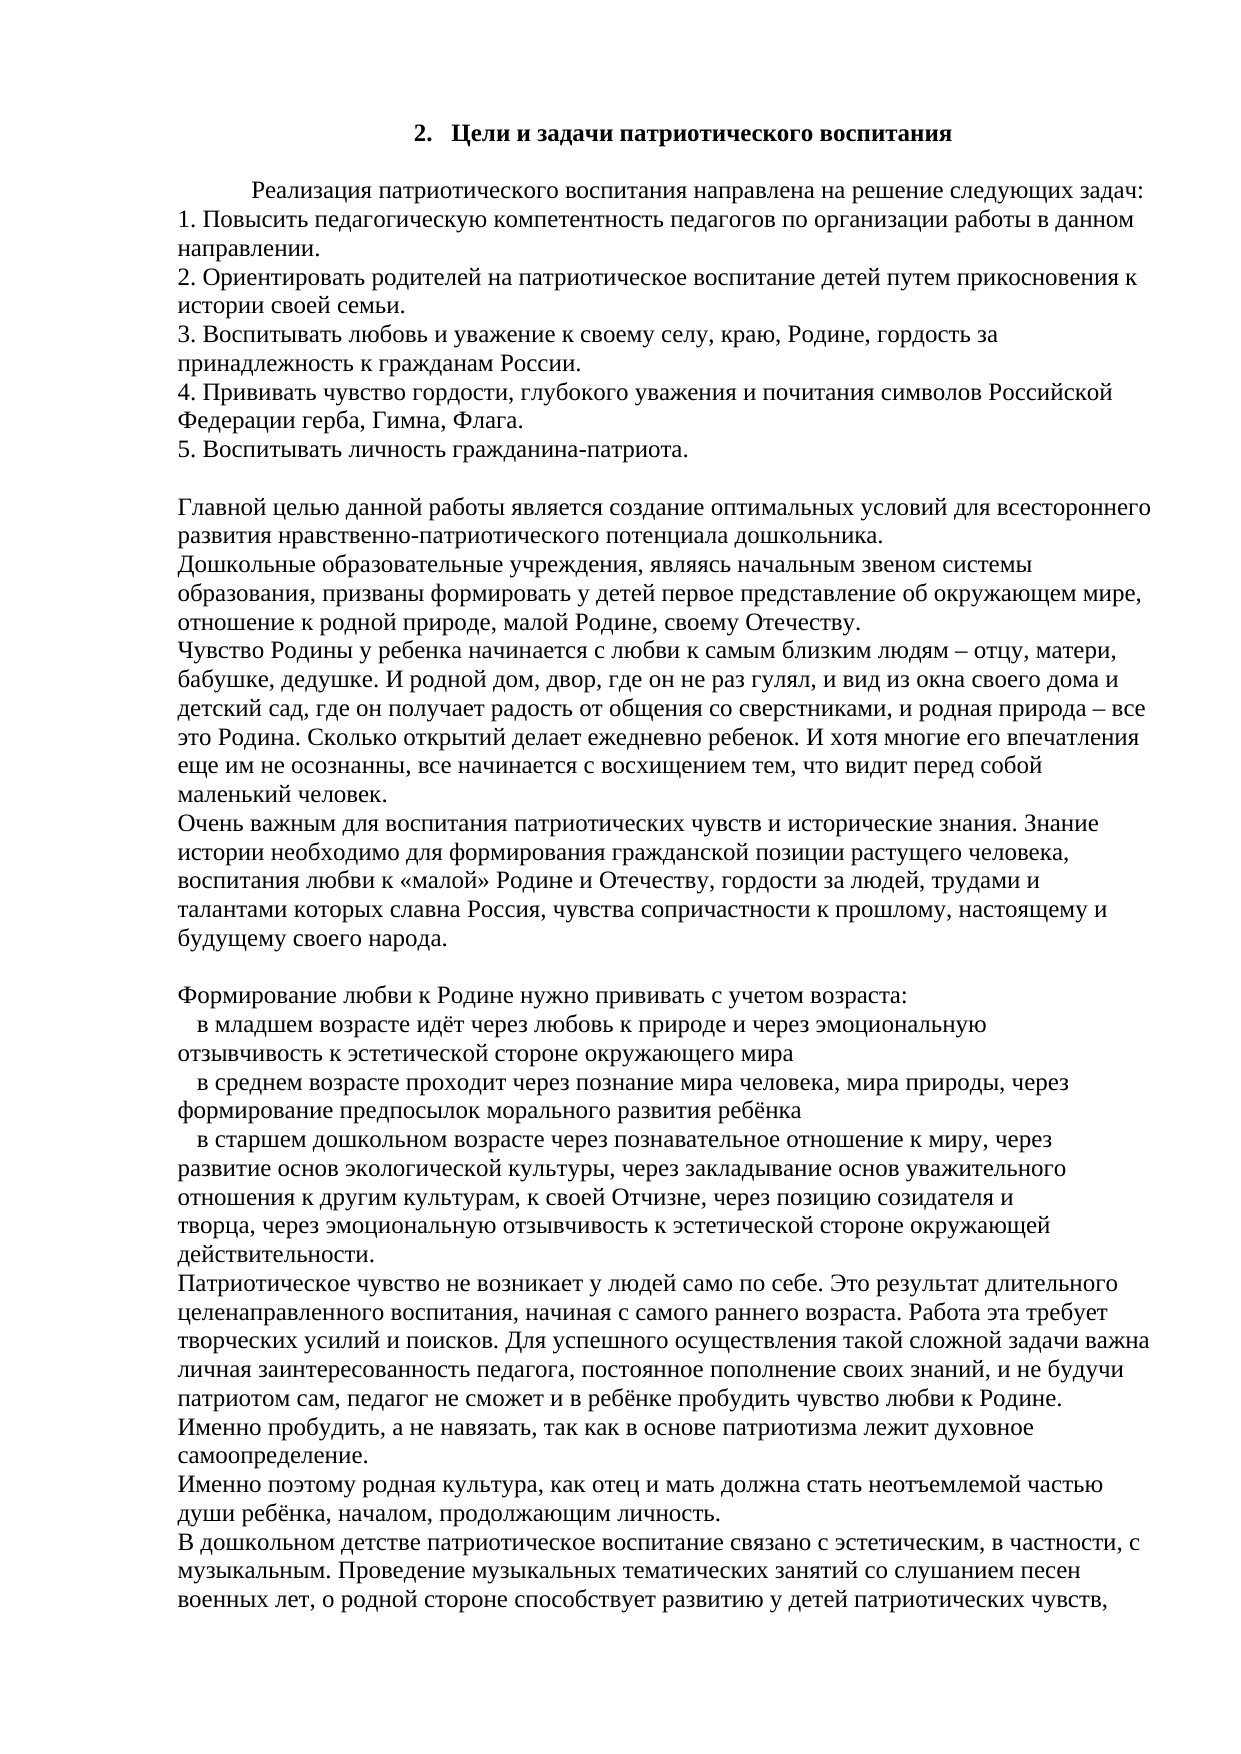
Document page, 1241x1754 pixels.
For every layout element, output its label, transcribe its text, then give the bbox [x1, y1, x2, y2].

text воспитания любви к «малой» Родине и Отечеству, гордости за людей, трудами и [177, 866, 1152, 894]
text в младшем возрасте идёт через любовь к природе и через эмоциональную [177, 1009, 1152, 1038]
text это Родина. Сколько открытий делает ежедневно ребенок. И хотя многие его впечатления [177, 722, 1152, 751]
text 5. Воспитывать личность гражданина-патриота. [177, 434, 1152, 463]
text направлении. [177, 233, 1152, 262]
text развития нравственно-патриотического потенциала дошкольника. [177, 521, 1152, 549]
text Федерации герба, Гимна, Флага. [177, 406, 1152, 434]
text Формирование любви к Родине нужно прививать с учетом возраста: [177, 981, 1152, 1009]
text творца, через эмоциональную отзывчивость к эстетической стороне окружающей [177, 1211, 1152, 1239]
text отношение к родной природе, малой Родине, своему Отечеству. [177, 607, 1152, 636]
text принадлежность к гражданам России. [177, 348, 1152, 377]
text будущему своего народа. [177, 923, 1152, 952]
text 1. Повысить педагогическую компетентность педагогов по организации работы в данном [177, 204, 1152, 233]
text еще им не осознанны, все начинается с восхищением тем, что видит перед собой [177, 751, 1152, 779]
text бабушке, дедушке. И родной дом, двор, где он не раз гулял, и вид из окна своего дома и [177, 664, 1152, 693]
text Дошкольные образовательные учреждения, являясь начальным звеном системы [177, 549, 1152, 578]
text формирование предпосылок морального развития ребёнка [177, 1096, 1152, 1124]
text истории своей семьи. [177, 291, 1152, 319]
text образования, призваны формировать у детей первое представление об окружающем мире, [177, 578, 1152, 607]
text талантами которых славна Россия, чувства сопричастности к прошлому, настоящему и [177, 894, 1152, 923]
text Главной целью данной работы является создание оптимальных условий для всестороннего [177, 492, 1152, 521]
text 4. Прививать чувство гордости, глубокого уважения и почитания символов Российской [177, 377, 1152, 406]
text военных лет, о родной стороне способствует развитию у детей патриотических чувств, [177, 1584, 1152, 1613]
text детский сад, где он получает радость от общения со сверстниками, и родная природа – все [177, 693, 1152, 722]
text Именно пробудить, а не навязать, так как в основе патриотизма лежит духовное [177, 1412, 1152, 1441]
text В дошкольном детстве патриотическое воспитание связано с эстетическим, в частности, с [177, 1527, 1152, 1556]
text патриотом сам, педагог не сможет и в ребёнке пробудить чувство любви к Родине. [177, 1383, 1152, 1412]
text отзывчивость к эстетической стороне окружающего мира [177, 1038, 1152, 1067]
text Чувство Родины у ребенка начинается с любви к самым близким людям – отцу, матери, [177, 636, 1152, 664]
text действительности. [177, 1239, 1152, 1268]
text души ребёнка, началом, продолжающим личность. [177, 1498, 1152, 1527]
text маленький человек. [177, 779, 1152, 808]
text в старшем дошкольном возрасте через познавательное отношение к миру, через [177, 1124, 1152, 1153]
text отношения к другим культурам, к своей Отчизне, через позицию созидателя и [177, 1182, 1152, 1211]
text Реализация патриотического воспитания направлена на решение следующих задач: [177, 176, 1152, 204]
text 2. Ориентировать родителей на патриотическое воспитание детей путем прикосновения к [177, 262, 1152, 291]
text личная заинтересованность педагога, постоянное пополнение своих знаний, и не будучи [177, 1354, 1152, 1383]
text целенаправленного воспитания, начиная с самого раннего возраста. Работа эта требует [177, 1297, 1152, 1326]
text 3. Воспитывать любовь и уважение к своему селу, краю, Родине, гордость за [177, 319, 1152, 348]
text Очень важным для воспитания патриотических чувств и исторические знания. Знание [177, 808, 1152, 837]
text в среднем возрасте проходит через познание мира человека, мира природы, через [177, 1067, 1152, 1096]
list Цели и задачи патриотического воспитания [215, 118, 1152, 147]
text истории необходимо для формирования гражданской позиции растущего человека, [177, 837, 1152, 866]
text творческих усилий и поисков. Для успешного осуществления такой сложной задачи важна [177, 1326, 1152, 1354]
text самоопределение. [177, 1441, 1152, 1469]
text развитие основ экологической культуры, через закладывание основ уважительного [177, 1153, 1152, 1182]
text Патриотическое чувство не возникает у людей само по себе. Это результат длительного [177, 1268, 1152, 1297]
text Именно поэтому родная культура, как отец и мать должна стать неотъемлемой частью [177, 1469, 1152, 1498]
text музыкальным. Проведение музыкальных тематических занятий со слушанием песен [177, 1556, 1152, 1584]
